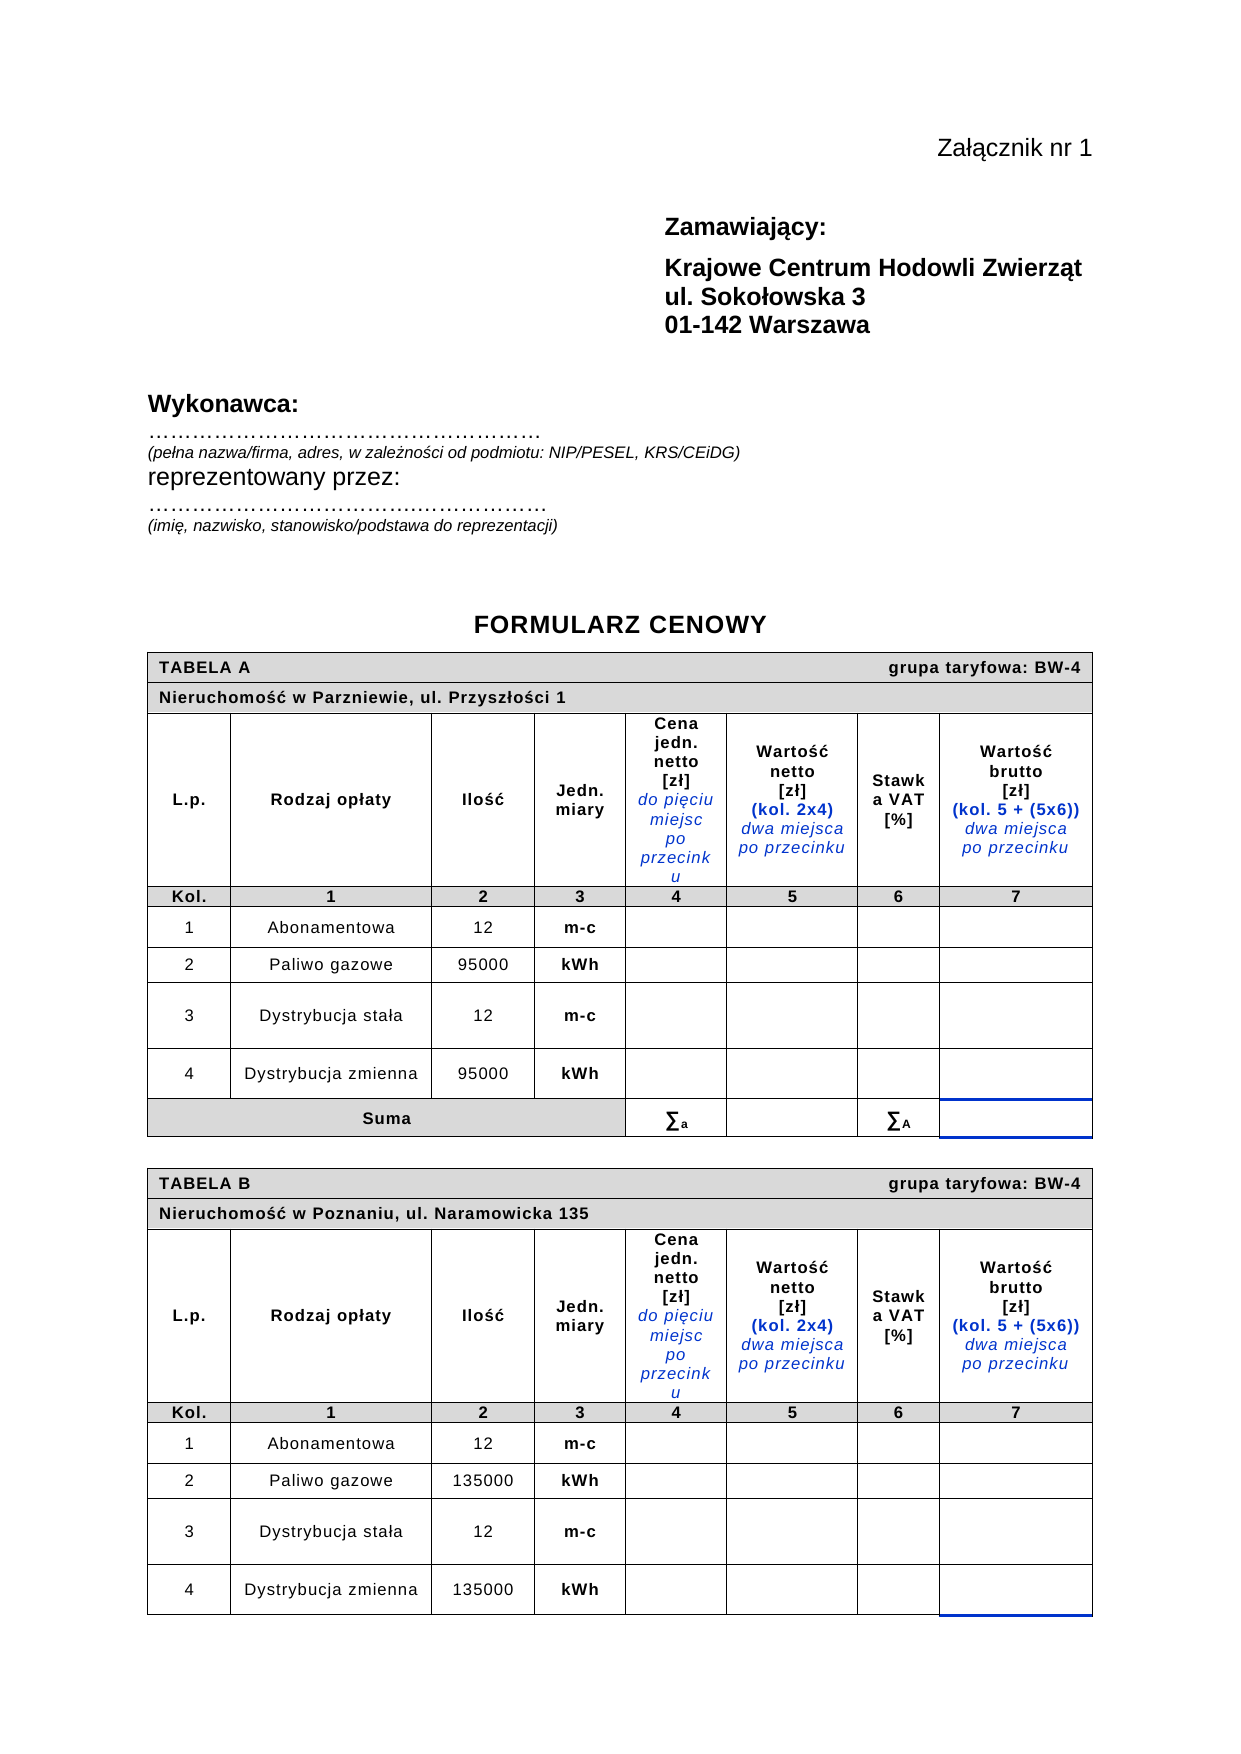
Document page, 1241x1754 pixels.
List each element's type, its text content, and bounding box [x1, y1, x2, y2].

table_cell [858, 1423, 939, 1463]
table_cell [940, 1464, 1092, 1498]
table_cell Suma [148, 1099, 625, 1136]
table_cell Wartość netto [zł] (kol. 2x4) dwa miejsca po przecinku [727, 714, 857, 886]
table_cell 2 [432, 887, 534, 906]
table_cell 95000 [432, 1049, 534, 1098]
table_cell [626, 1499, 726, 1564]
table_cell [727, 1099, 857, 1136]
table_cell [727, 1499, 857, 1564]
text Krajowe Centrum Hodowli Zwierząt [664, 253, 1093, 282]
text Zamawiający: [664, 212, 1093, 240]
table_cell ∑A [858, 1099, 939, 1136]
table_cell [940, 948, 1092, 982]
table_cell 3 [535, 887, 625, 906]
table_cell [727, 948, 857, 982]
table_cell [626, 1565, 726, 1614]
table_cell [940, 1230, 1092, 1402]
table_cell [940, 983, 1092, 1048]
table_cell [727, 907, 857, 947]
table_cell [858, 1464, 939, 1498]
table_cell Kol. [148, 1403, 230, 1422]
text ul. Sokołowska 3 [664, 282, 1093, 310]
table_cell [727, 983, 857, 1048]
table_cell Abonamentowa [231, 1423, 431, 1463]
text Załącznik nr 1 [148, 133, 1093, 162]
table_cell [626, 983, 726, 1048]
text ……………………………….……………… [148, 491, 591, 516]
text (imię, nazwisko, stanowisko/podstawa do reprezentacji) [148, 516, 591, 535]
table_cell 7 [940, 887, 1092, 906]
table_cell 4 [626, 1403, 726, 1422]
table_cell Cena jedn. netto [zł] do pięciu miejsc po przecinku [626, 714, 726, 886]
table_header grupa taryfowa: BW-4 [728, 653, 1092, 682]
text ……………………………………………… [148, 418, 768, 443]
table_cell Dystrybucja zmienna [231, 1049, 431, 1098]
table_cell 1 [231, 887, 431, 906]
table_cell [727, 1049, 857, 1098]
table_cell Nieruchomość w Parzniewie, ul. Przyszłości 1 [148, 683, 1092, 712]
table_cell Stawka VAT [%] [858, 1230, 939, 1402]
table_cell kWh [535, 1565, 625, 1614]
table_cell L.p. [148, 1230, 230, 1402]
text Wykonawca: [148, 389, 1093, 418]
table_cell Dystrybucja stała [231, 1499, 431, 1564]
table_cell 2 [148, 1464, 230, 1498]
table_cell 1 [148, 907, 230, 947]
table_cell 7 [940, 1403, 1092, 1422]
table_cell [626, 1423, 726, 1463]
table_cell Paliwo gazowe [231, 1464, 431, 1498]
table_cell [858, 1565, 939, 1614]
table_header grupa taryfowa: BW-4 [728, 1169, 1092, 1198]
text FORMULARZ CENOWY [148, 610, 1093, 639]
table_cell m-c [535, 1423, 625, 1463]
table_cell Rodzaj opłaty [231, 714, 431, 886]
table_cell 1 [148, 1423, 230, 1463]
table_cell 4 [626, 887, 726, 906]
table_cell 5 [727, 887, 857, 906]
table_cell 3 [535, 1403, 625, 1422]
table_cell Wartość brutto [zł] (kol. 5 + (5x6)) dwa miejsca po przecinku [940, 714, 1092, 886]
table_cell Stawka VAT [%] [858, 714, 939, 886]
table_cell kWh [535, 1049, 625, 1098]
table_cell 2 [432, 1403, 534, 1422]
table_cell [626, 907, 726, 947]
table_cell [858, 983, 939, 1048]
table_cell 3 [148, 1499, 230, 1564]
table_cell [626, 1049, 726, 1098]
table_cell [858, 948, 939, 982]
table_cell [626, 1464, 726, 1498]
text (pełna nazwa/firma, adres, w zależności od podmiotu: NIP/PESEL, KRS/CEiDG) [148, 443, 768, 462]
text reprezentowany przez: [148, 462, 1093, 491]
table_cell ∑a [626, 1099, 726, 1136]
table_cell 12 [432, 907, 534, 947]
text 01-142 Warszawa [664, 310, 1093, 339]
table_cell 12 [432, 983, 534, 1048]
table_cell [940, 1101, 1092, 1136]
table_cell [626, 948, 726, 982]
table_cell L.p. [148, 714, 230, 886]
table_cell Jedn. miary [535, 714, 625, 886]
table_cell Ilość [432, 1230, 534, 1402]
table_header TABELA A [148, 653, 728, 682]
table_cell 1 [231, 1403, 431, 1422]
table_cell [727, 1423, 857, 1463]
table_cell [626, 1230, 726, 1402]
table_cell Dystrybucja zmienna [231, 1565, 431, 1614]
table_cell Jedn. miary [535, 1230, 625, 1402]
table_cell [940, 907, 1092, 947]
table_cell 12 [432, 1423, 534, 1463]
table_cell 6 [858, 1403, 939, 1422]
table_cell 3 [148, 983, 230, 1048]
table_cell Rodzaj opłaty [231, 1230, 431, 1402]
table_cell Dystrybucja stała [231, 983, 431, 1048]
table_cell [940, 1499, 1092, 1564]
table_cell m-c [535, 983, 625, 1048]
table_cell Abonamentowa [231, 907, 431, 947]
table_cell [727, 1464, 857, 1498]
table_cell 4 [148, 1565, 230, 1614]
table_cell m-c [535, 1499, 625, 1564]
table_cell [940, 1423, 1092, 1463]
table_cell Ilość [432, 714, 534, 886]
table_cell m-c [535, 907, 625, 947]
table_cell kWh [535, 1464, 625, 1498]
table_cell [727, 1565, 857, 1614]
table_cell 6 [858, 887, 939, 906]
table_cell [940, 1565, 1092, 1614]
table_cell [858, 907, 939, 947]
table_header TABELA B [148, 1169, 728, 1198]
table_cell 135000 [432, 1565, 534, 1614]
table_cell 95000 [432, 948, 534, 982]
table_cell [858, 1499, 939, 1564]
table_cell 2 [148, 948, 230, 982]
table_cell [727, 1230, 857, 1402]
table_cell Nieruchomość w Poznaniu, ul. Naramowicka 135 [148, 1199, 1092, 1228]
table_cell Paliwo gazowe [231, 948, 431, 982]
table_cell 135000 [432, 1464, 534, 1498]
table_cell Kol. [148, 887, 230, 906]
table_cell 12 [432, 1499, 534, 1564]
table_cell [858, 1049, 939, 1098]
table_cell 5 [727, 1403, 857, 1422]
table_cell 4 [148, 1049, 230, 1098]
table_cell [940, 1049, 1092, 1098]
table_cell kWh [535, 948, 625, 982]
